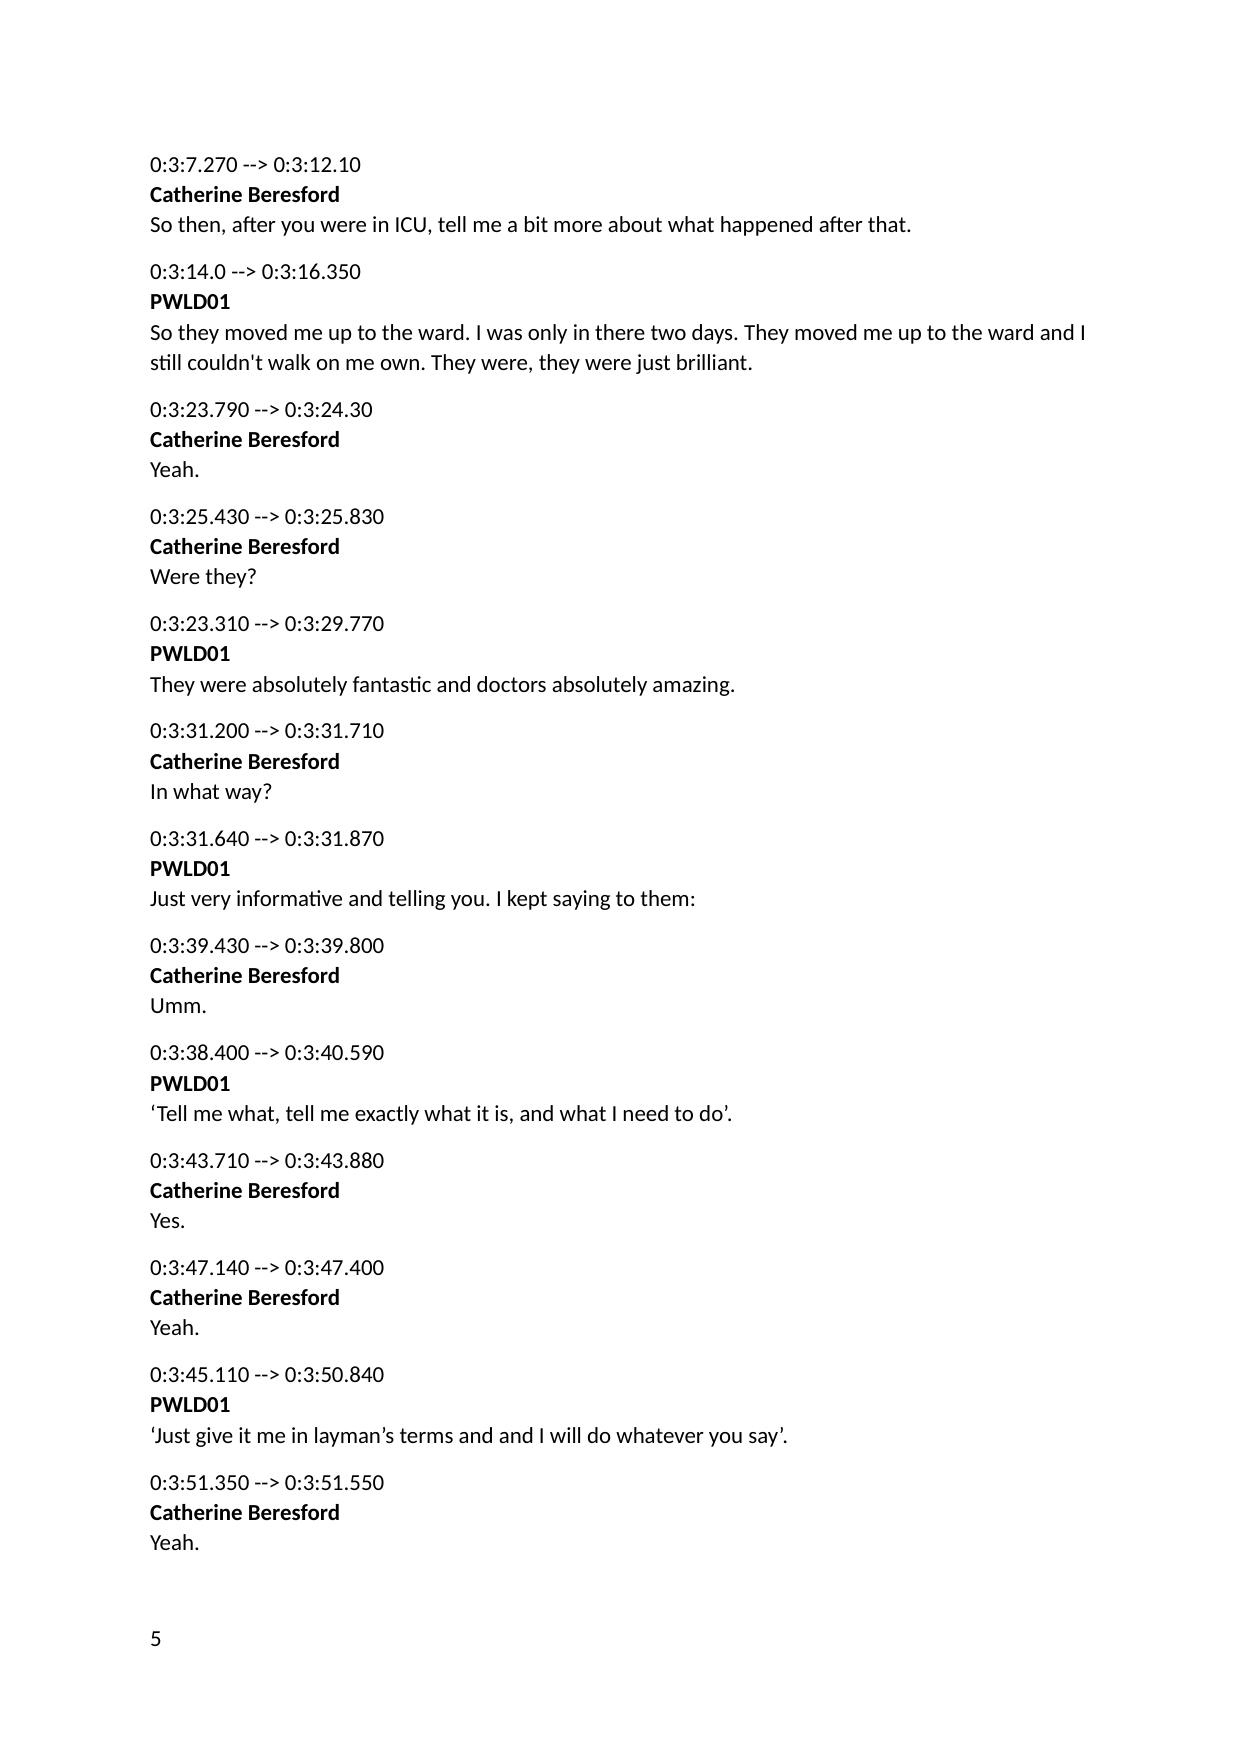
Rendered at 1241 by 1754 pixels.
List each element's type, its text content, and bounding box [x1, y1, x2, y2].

text 0:3:47.140 --> 0:3:47.400 Catherine Beresford Yeah. [150, 1253, 1090, 1342]
text 0:3:14.0 --> 0:3:16.350 PWLD01 So they moved me up to the ward. I was only in there two days. They moved me up to the ward and I still couldn't walk on me own. They were, they were just brilliant. [150, 257, 1090, 376]
text 0:3:39.430 --> 0:3:39.800 Catherine Beresford Umm. [150, 931, 1090, 1020]
text 0:3:31.640 --> 0:3:31.870 PWLD01 Just very informative and telling you. I kept saying to them: [150, 824, 1090, 912]
text 0:3:51.350 --> 0:3:51.550 Catherine Beresford Yeah. [150, 1468, 1090, 1556]
text 0:3:23.790 --> 0:3:24.30 Catherine Beresford Yeah. [150, 395, 1090, 483]
text 0:3:45.110 --> 0:3:50.840 PWLD01 ‘Just give it me in layman’s terms and and I will do whatever you say’. [150, 1360, 1090, 1449]
text 0:3:23.310 --> 0:3:29.770 PWLD01 They were absolutely fantastic and doctors absolutely amazing. [150, 609, 1090, 698]
text 0:3:43.710 --> 0:3:43.880 Catherine Beresford Yes. [150, 1146, 1090, 1234]
text 0:3:25.430 --> 0:3:25.830 Catherine Beresford Were they? [150, 502, 1090, 591]
text 0:3:38.400 --> 0:3:40.590 PWLD01 ‘Tell me what, tell me exactly what it is, and what I need to do’. [150, 1038, 1090, 1127]
text 0:3:31.200 --> 0:3:31.710 Catherine Beresford In what way? [150, 717, 1090, 805]
text 0:3:7.270 --> 0:3:12.10 Catherine Beresford So then, after you were in ICU, tell me a bit more about what happened after that. [150, 150, 1090, 238]
